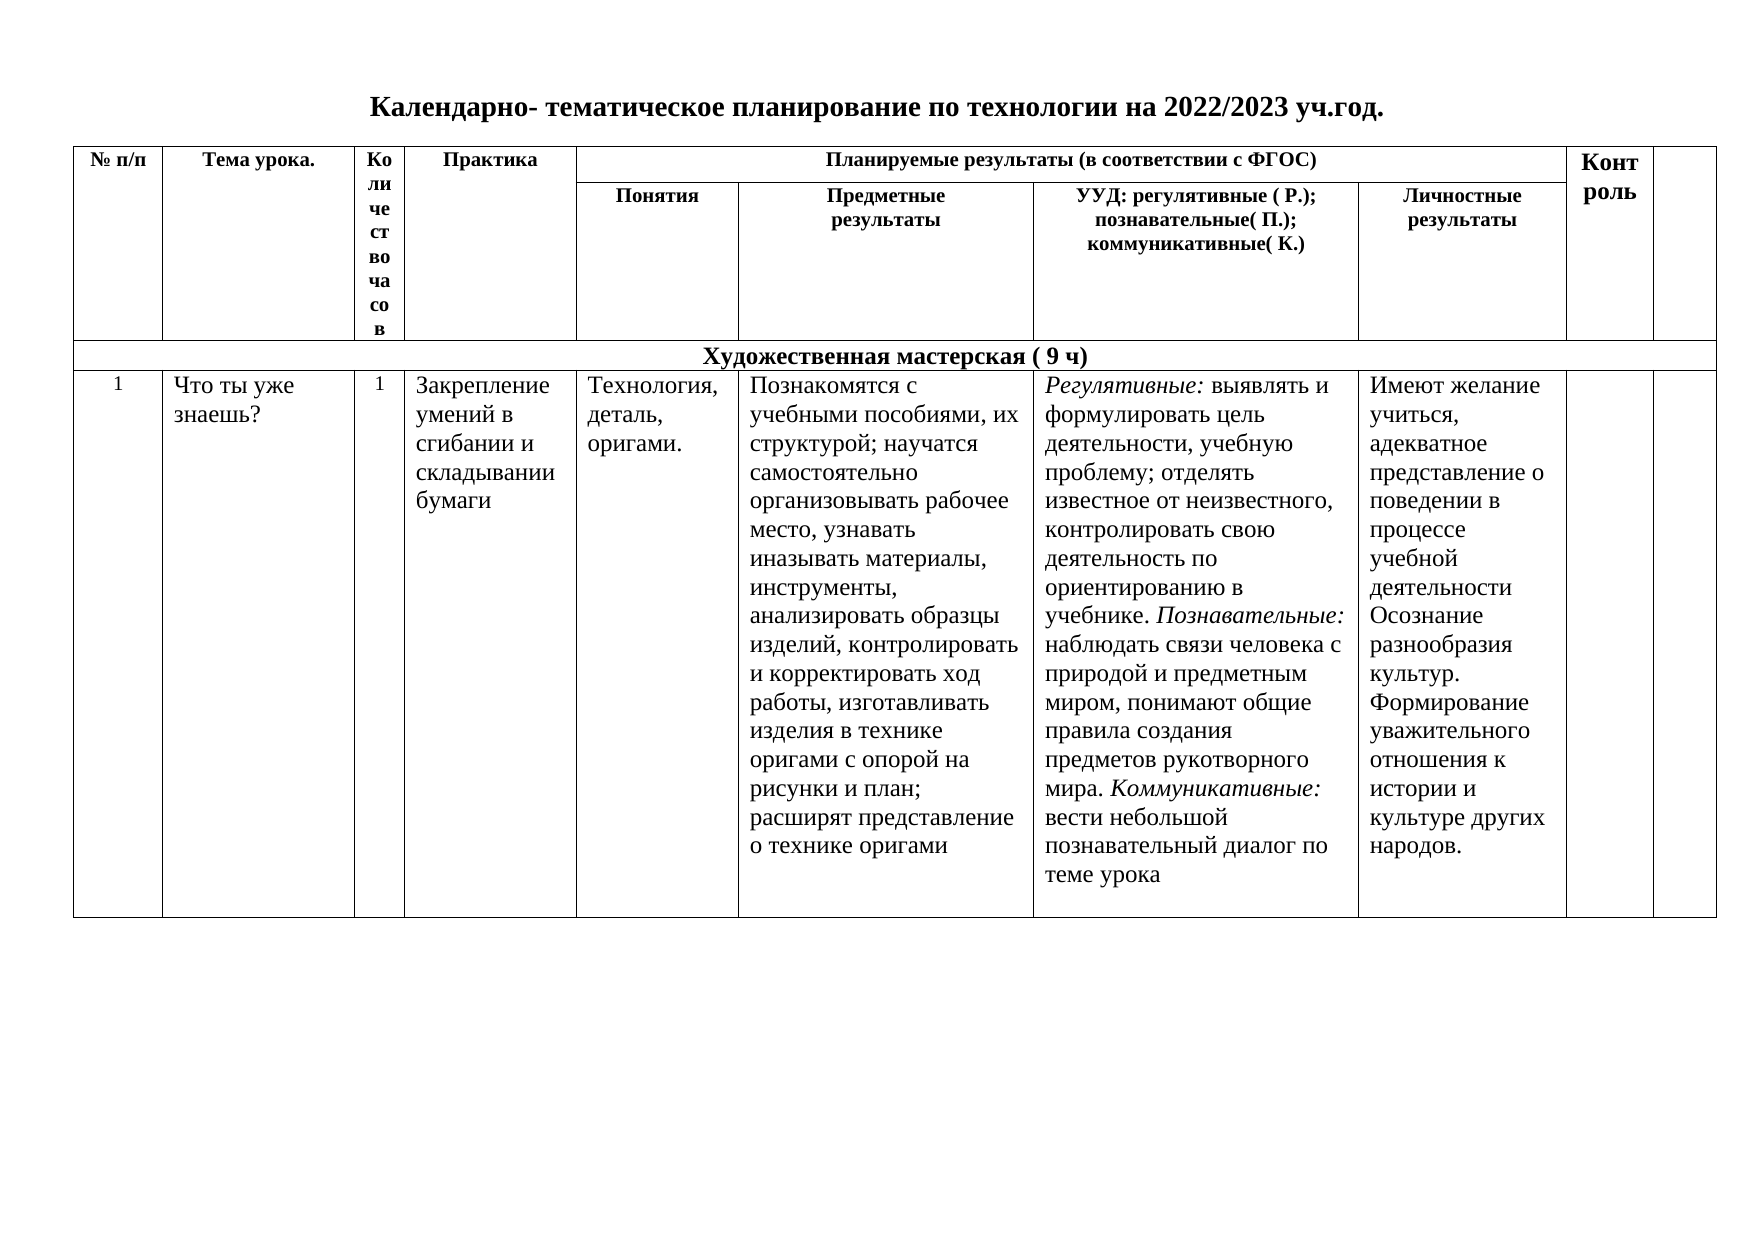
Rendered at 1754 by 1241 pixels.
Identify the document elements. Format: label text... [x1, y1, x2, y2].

table_header № п/п [74, 147, 162, 340]
table_cell Имеют желание учиться, адекватное представление о поведении в процессе учебной деятельности Осознание разнообразия культур. Формирование уважительного отношения к истории и культуре других народов. [1359, 371, 1566, 917]
table_cell Регулятивные: выявлять и формулировать цель деятельности, учебную проблему; отделять известное от неизвестного, контролировать свою деятельность по ориентированию в учебнике. Познавательные: наблюдать связи человека с природой и предметным миром, понимают общие правила создания предметов рукотворного мира. Коммуникативные: вести небольшой познавательный диалог по теме урока [1034, 371, 1358, 917]
table_cell Предметные результаты [739, 183, 1033, 340]
table_cell [1654, 371, 1716, 917]
table_cell УУД: регулятивные ( Р.); познавательные( П.); коммуникативные( К.) [1034, 183, 1358, 340]
table_cell Понятия [577, 183, 738, 340]
table_cell Художественная мастерская ( 9 ч) [74, 341, 1716, 369]
table_cell 1 [355, 371, 404, 917]
table_header Тема урока. [163, 147, 354, 340]
table_cell Закрепление умений в сгибании и складывании бумаги [405, 371, 576, 917]
table_header Конт роль [1567, 147, 1653, 340]
table_cell Личностные результаты [1359, 183, 1566, 340]
table_cell Познакомятся с учебными пособиями, их структурой; научатся самостоятельно организовывать рабочее место, узнавать иназывать материалы, инструменты, анализировать образцы изделий, контролировать и корректировать ход работы, изготавливать изделия в технике оригами с опорой на рисунки и план; расширят представление о технике оригами [739, 371, 1033, 917]
table_header Практика [405, 147, 576, 340]
table_cell Что ты уже знаешь? [163, 371, 354, 917]
text Календарно- тематическое планирование по технологии на 2022/2023 уч.год. [118, 89, 1636, 122]
table_header [1654, 147, 1716, 340]
table_header Планируемые результаты (в соответствии с ФГОС) [577, 147, 1566, 182]
table_header Количество часов [355, 147, 404, 340]
table_cell Технология, деталь, оригами. [577, 371, 738, 917]
table_cell 1 [74, 371, 162, 917]
table_cell [1567, 371, 1653, 917]
